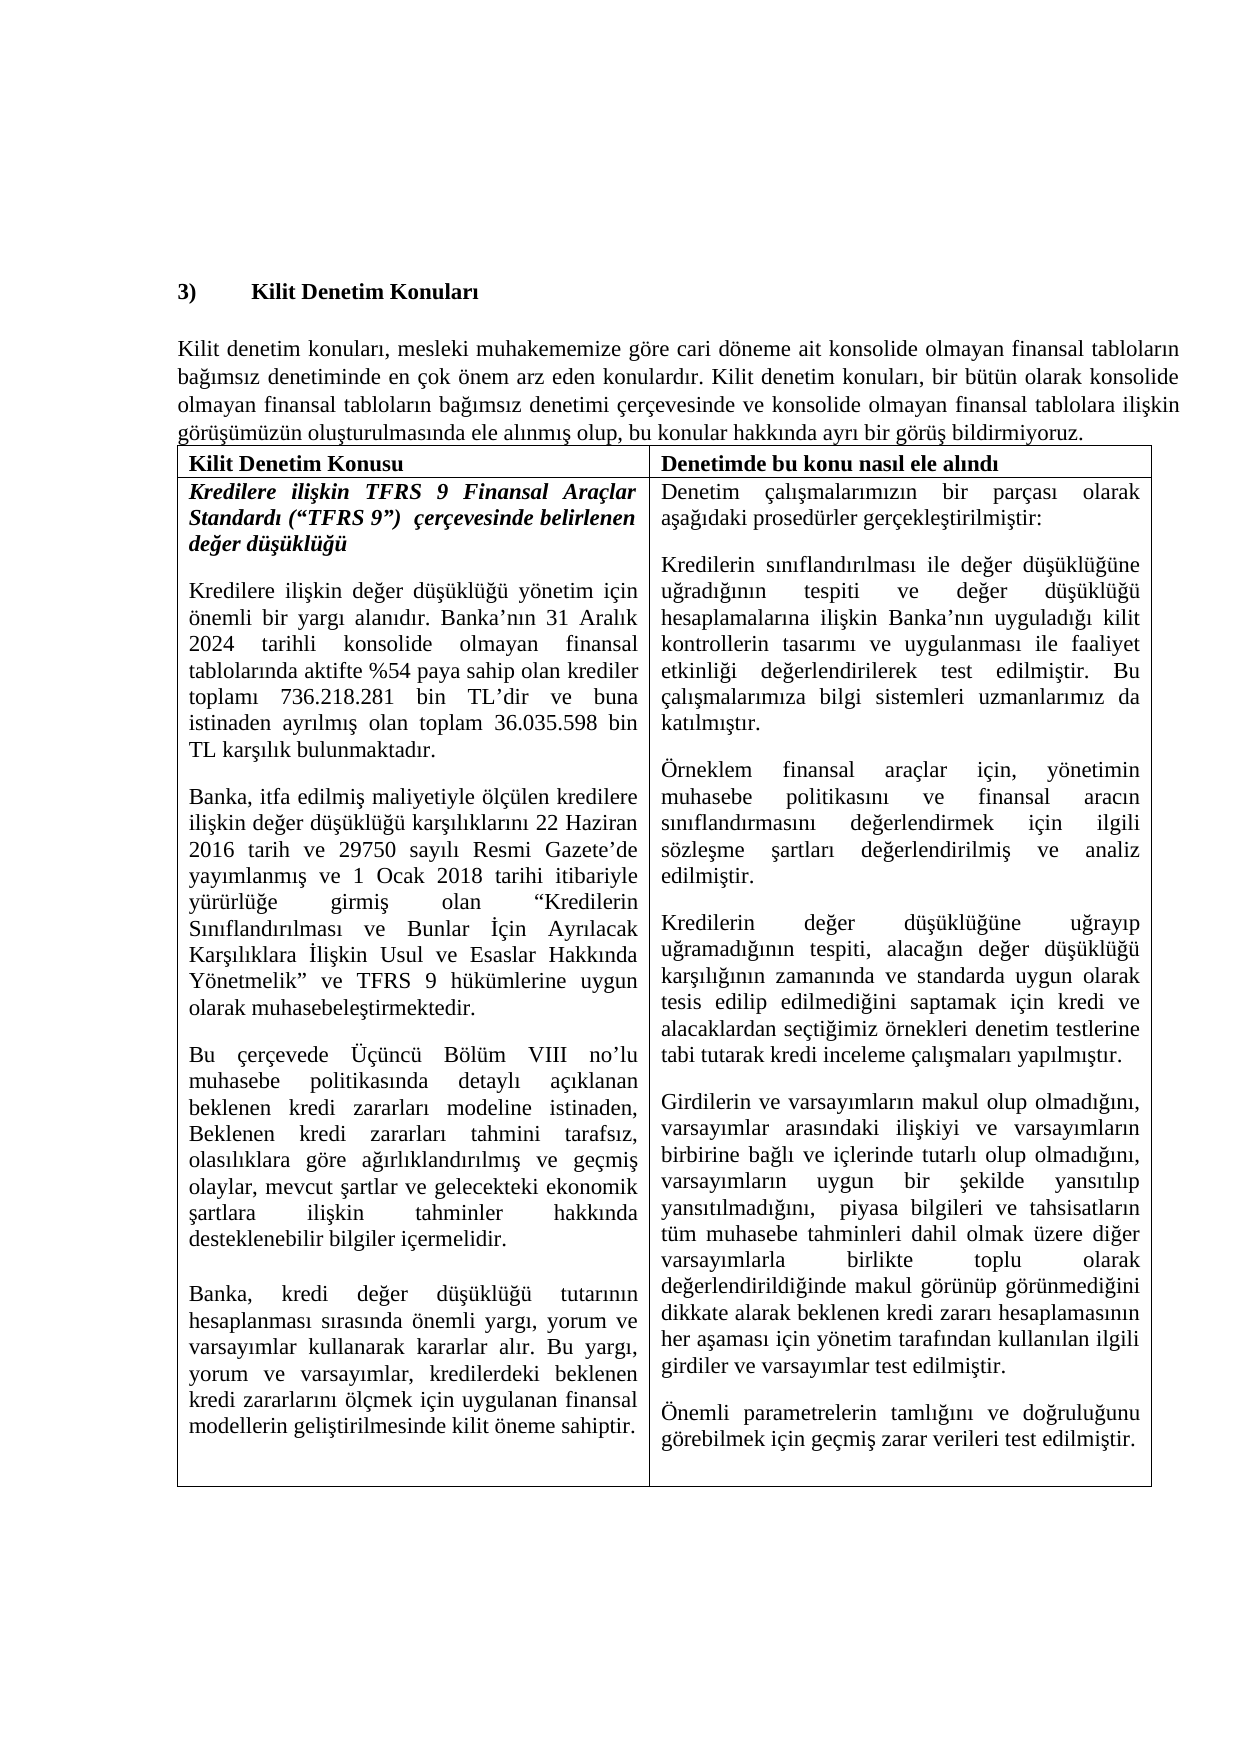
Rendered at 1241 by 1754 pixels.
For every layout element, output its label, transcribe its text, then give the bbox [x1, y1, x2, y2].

table_header Denetimde bu konu nasıl ele alındı [650, 446, 1151, 477]
table_header Kilit Denetim Konusu [178, 446, 649, 477]
list Kilit Denetim Konuları [177, 277, 1181, 305]
text Kilit denetim konuları, mesleki muhakememize göre cari döneme ait konsolide olmayan finansal tabloların bağımsız denetiminde en çok önem arz eden konulardır. Kilit denetim konuları, bir bütün olarak konsolide olmayan finansal tabloların bağımsız denetimi çerçevesinde ve konsolide olmayan finansal tablolara ilişkin görüşümüzün oluşturulmasında ele alınmış olup, bu konular hakkında ayrı bir görüş bildirmiyoruz. [177, 333, 1181, 445]
table_cell Kredilere ilişkin TFRS 9 Finansal Araçlar Standardı (“TFRS 9”) çerçevesinde belirlenen değer düşüklüğü Kredilere ilişkin değer düşüklüğü yönetim için önemli bir yargı alanıdır. Banka’nın 31 Aralık 2024 tarihli konsolide olmayan finansal tablolarında aktifte %54 paya sahip olan krediler toplamı 736.218.281 bin TL’dir ve buna istinaden ayrılmış olan toplam 36.035.598 bin TL karşılık bulunmaktadır. Banka, itfa edilmiş maliyetiyle ölçülen kredilere ilişkin değer düşüklüğü karşılıklarını 22 Haziran 2016 tarih ve 29750 sayılı Resmi Gazete’de yayımlanmış ve 1 Ocak 2018 tarihi itibariyle yürürlüğe girmiş olan “Kredilerin Sınıflandırılması ve Bunlar İçin Ayrılacak Karşılıklara İlişkin Usul ve Esaslar Hakkında Yönetmelik” ve TFRS 9 hükümlerine uygun olarak muhasebeleştirmektedir. Bu çerçevede Üçüncü Bölüm VIII no’lu muhasebe politikasında detaylı açıklanan beklenen kredi zararları modeline istinaden, Beklenen kredi zararları tahmini tarafsız, olasılıklara göre ağırlıklandırılmış ve geçmiş olaylar, mevcut şartlar ve gelecekteki ekonomik şartlara ilişkin tahminler hakkında desteklenebilir bilgiler içermelidir. Banka, kredi değer düşüklüğü tutarının hesaplanması sırasında önemli yargı, yorum ve varsayımlar kullanarak kararlar alır. Bu yargı, yorum ve varsayımlar, kredilerdeki beklenen kredi zararlarını ölçmek için uygulanan finansal modellerin geliştirilmesinde kilit öneme sahiptir. [178, 478, 649, 1486]
table_cell Denetim çalışmalarımızın bir parçası olarak aşağıdaki prosedürler gerçekleştirilmiştir: Kredilerin sınıflandırılması ile değer düşüklüğüne uğradığının tespiti ve değer düşüklüğü hesaplamalarına ilişkin Banka’nın uyguladığı kilit kontrollerin tasarımı ve uygulanması ile faaliyet etkinliği değerlendirilerek test edilmiştir. Bu çalışmalarımıza bilgi sistemleri uzmanlarımız da katılmıştır. Örneklem finansal araçlar için, yönetimin muhasebe politikasını ve finansal aracın sınıflandırmasını değerlendirmek için ilgili sözleşme şartları değerlendirilmiş ve analiz edilmiştir. Kredilerin değer düşüklüğüne uğrayıp uğramadığının tespiti, alacağın değer düşüklüğü karşılığının zamanında ve standarda uygun olarak tesis edilip edilmediğini saptamak için kredi ve alacaklardan seçtiğimiz örnekleri denetim testlerine tabi tutarak kredi inceleme çalışmaları yapılmıştır. Girdilerin ve varsayımların makul olup olmadığını, varsayımlar arasındaki ilişkiyi ve varsayımların birbirine bağlı ve içlerinde tutarlı olup olmadığını, varsayımların uygun bir şekilde yansıtılıp yansıtılmadığını, piyasa bilgileri ve tahsisatların tüm muhasebe tahminleri dahil olmak üzere diğer varsayımlarla birlikte toplu olarak değerlendirildiğinde makul görünüp görünmediğini dikkate alarak beklenen kredi zararı hesaplamasının her aşaması için yönetim tarafından kullanılan ilgili girdiler ve varsayımlar test edilmiştir. Önemli parametrelerin tamlığını ve doğruluğunu görebilmek için geçmiş zarar verileri test edilmiştir. [650, 478, 1151, 1486]
